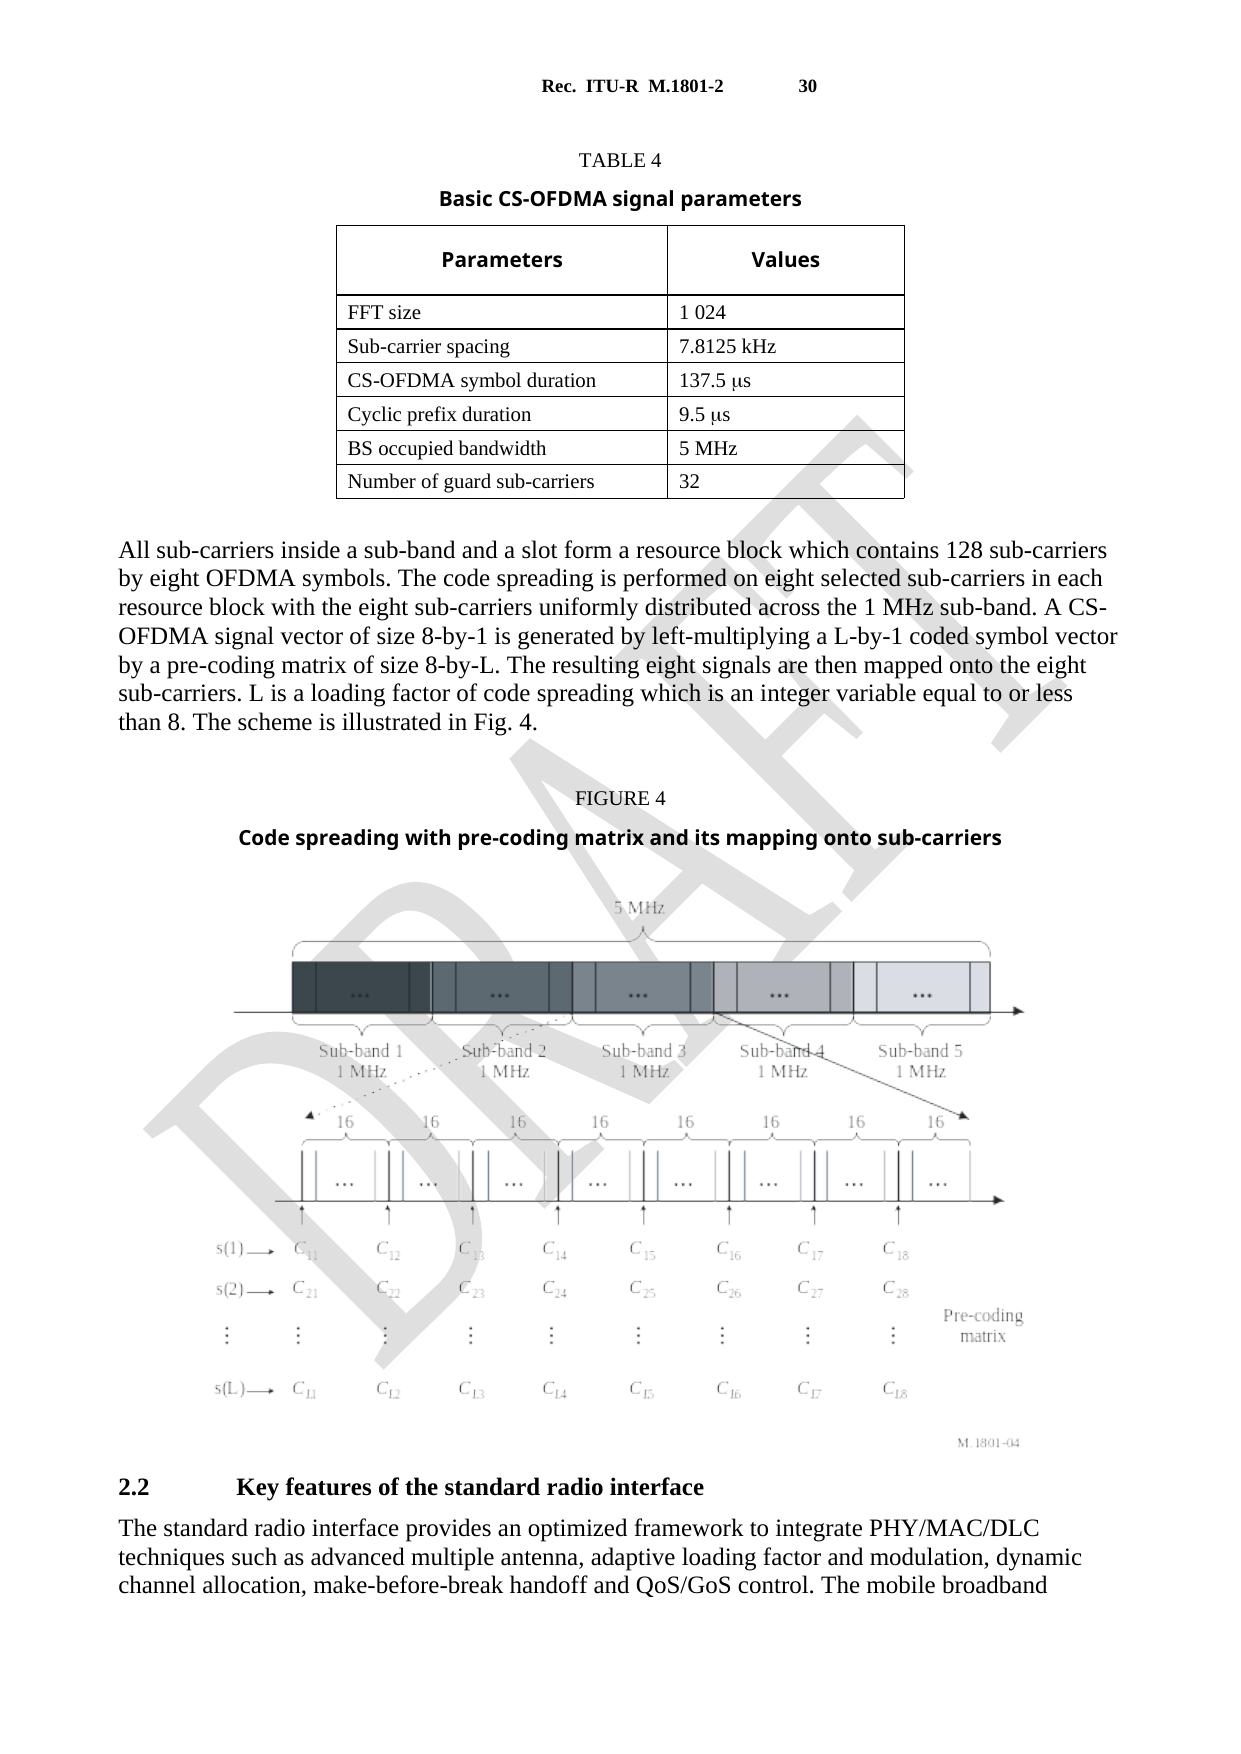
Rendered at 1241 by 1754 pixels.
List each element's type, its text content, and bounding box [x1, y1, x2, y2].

table_cell Cyclic prefix duration [337, 397, 667, 430]
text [118, 1513, 1122, 1599]
table_header Values [668, 226, 904, 294]
table_cell FFT size [337, 296, 667, 328]
title Code spreading with pre-coding matrix and its mapping onto sub-carriers [118, 823, 1122, 851]
table_cell BS occupied bandwidth [337, 431, 667, 464]
table_cell 1 024 [668, 296, 904, 328]
text All sub-carriers inside a sub-band and a slot form a resource block which contains 128 sub-carriers by eight OFDMA symbols. The code spreading is performed on eight selected sub-carriers in each resource block with the eight sub-carriers uniformly distributed across the 1 MHz sub-band. A CS-OFDMA signal vector of size 8-by-1 is generated by left-multiplying a L-by-1 coded symbol vector by a pre-coding matrix of size 8-by-L. The resulting eight signals are then mapped onto the eight sub-carriers. L is a loading factor of code spreading which is an integer variable equal to or less than 8. The scheme is illustrated in Fig. 4. [118, 535, 1122, 736]
table_cell Number of guard sub-carriers [337, 465, 667, 498]
subtitle 2.2 Key features of the standard radio interface [118, 1472, 1122, 1501]
table_cell Sub-carrier spacing [337, 330, 667, 362]
table_cell 32 [668, 465, 904, 498]
table_cell 7.8125 kHz [668, 330, 904, 362]
table_cell CS-OFDMA symbol duration [337, 363, 667, 396]
table_cell 9.5 s [668, 397, 904, 430]
table_cell 137.5 s [668, 363, 904, 396]
text TABLE 4 [118, 148, 1122, 172]
table_cell 5 MHz [668, 431, 904, 464]
title Basic CS-OFDMA signal parameters [118, 184, 1122, 213]
table_header Parameters [337, 226, 667, 294]
text FIGURE 4 [118, 786, 1122, 810]
